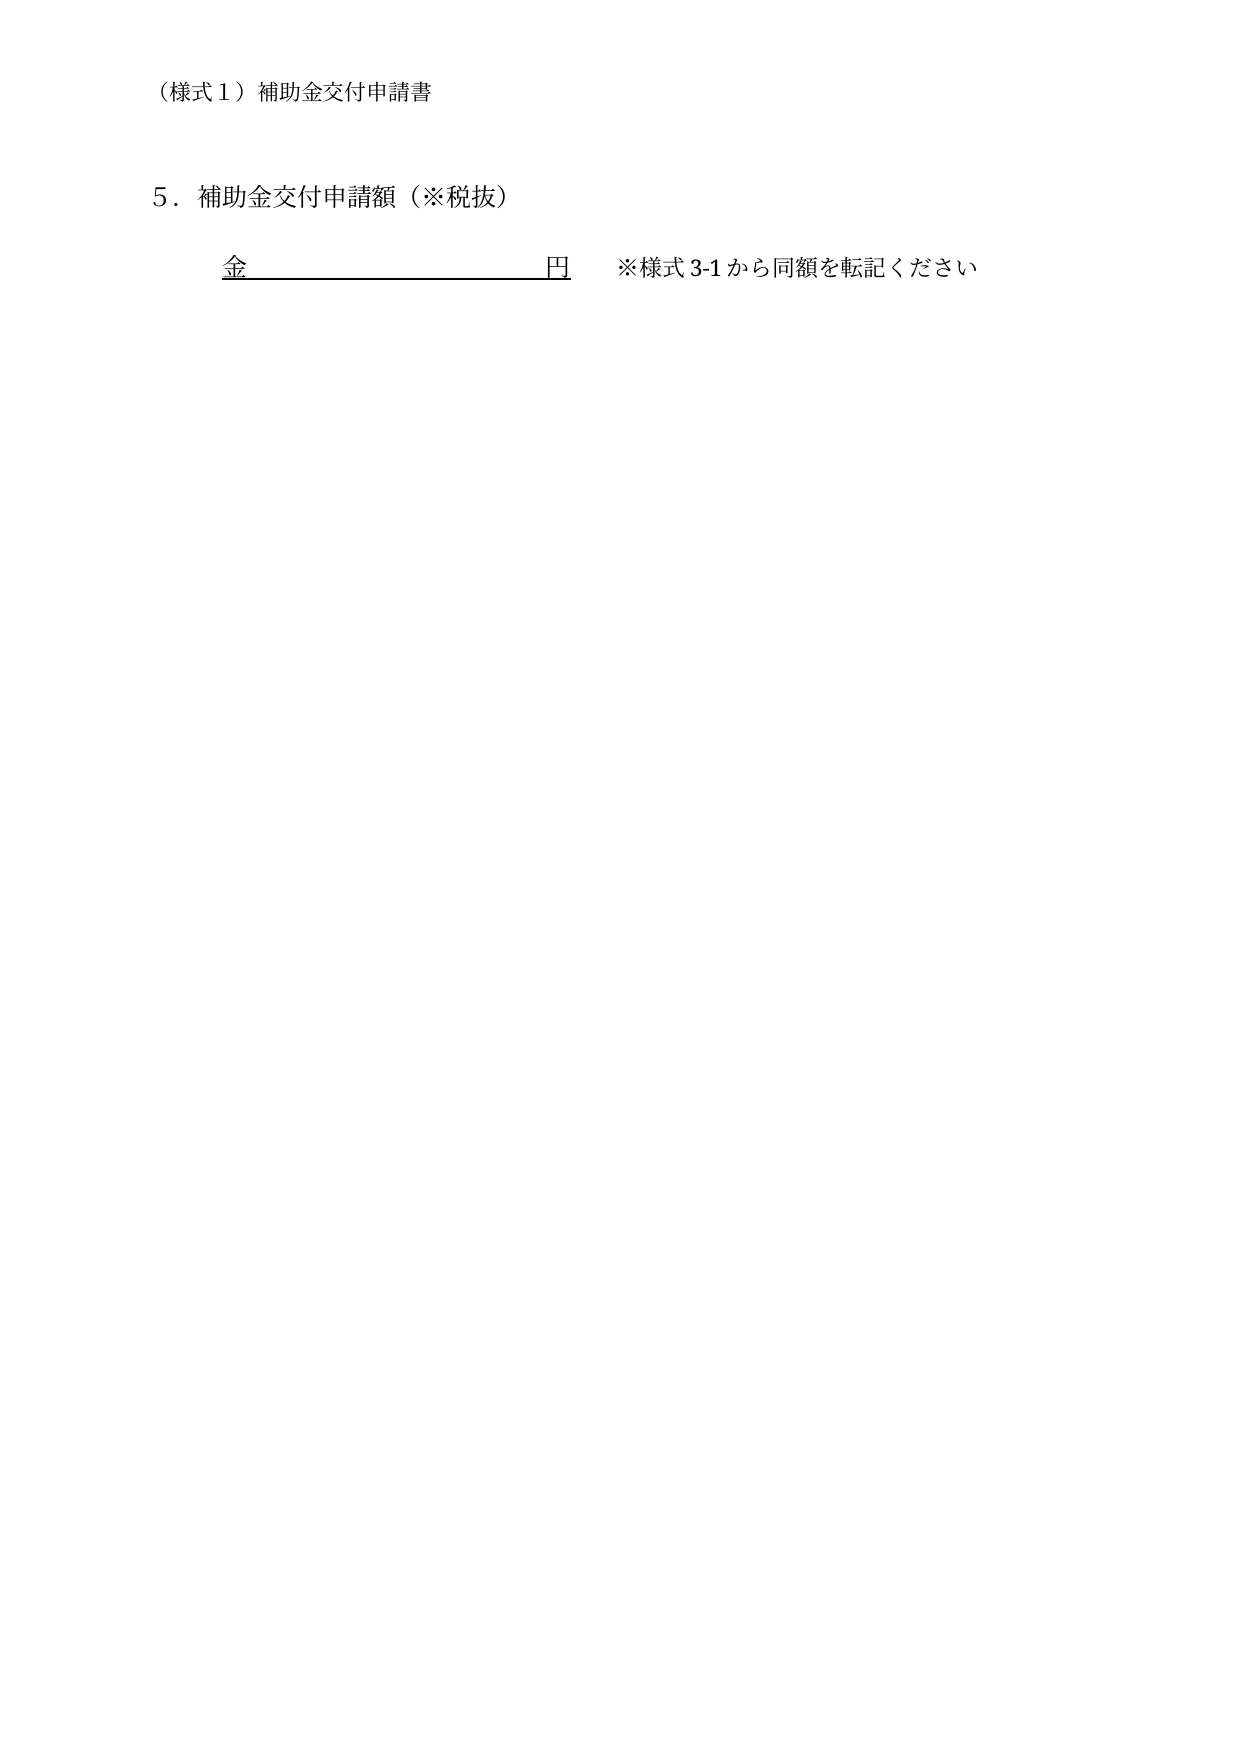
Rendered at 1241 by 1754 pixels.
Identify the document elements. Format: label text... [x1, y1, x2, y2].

text 金 円 ※様式3-1から同額を転記ください [148, 247, 1092, 283]
text ５．補助金交付申請額（※税抜） [148, 177, 1092, 213]
